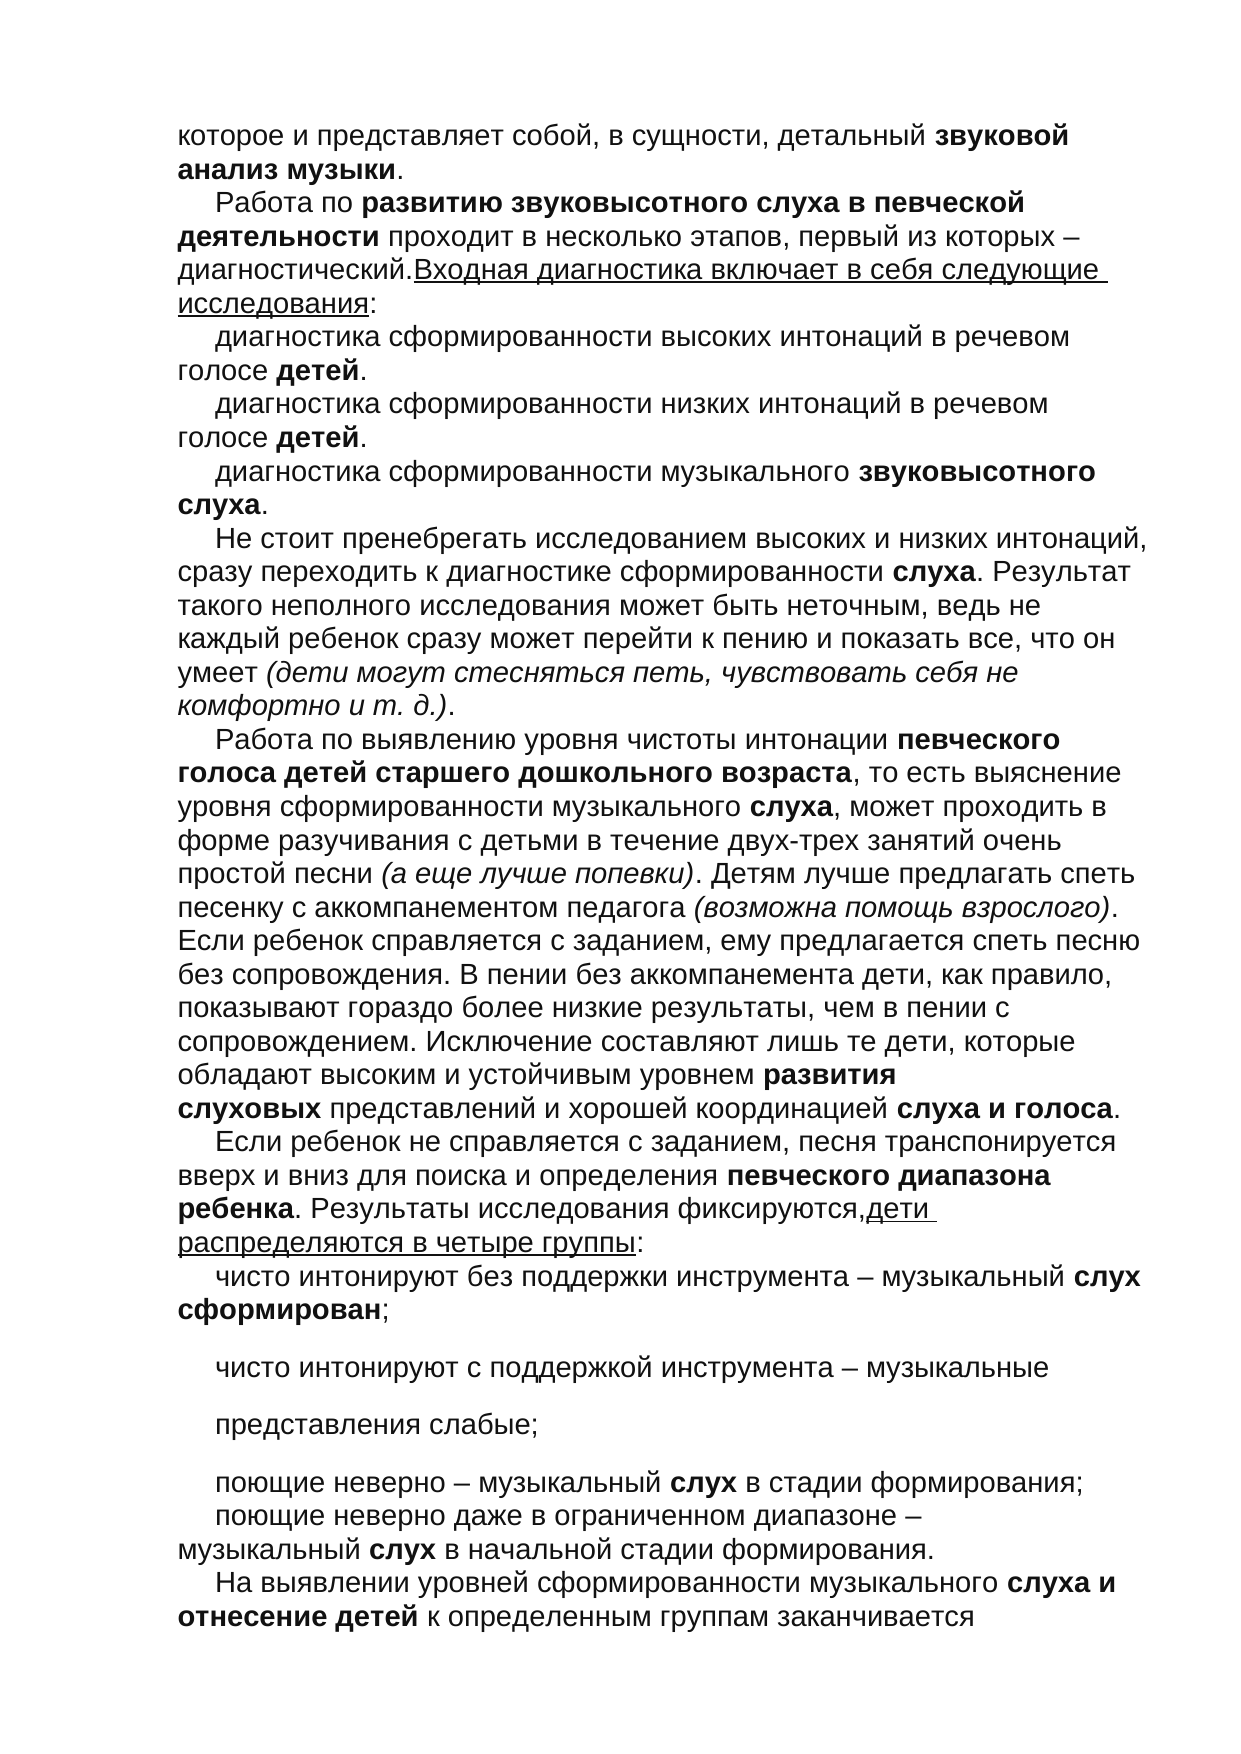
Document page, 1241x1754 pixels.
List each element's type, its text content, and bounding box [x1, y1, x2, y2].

text диагностика сформированности низких интонаций в речевом голосе детей. [177, 386, 1152, 453]
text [177, 118, 1152, 185]
text диагностика сформированности музыкального звуковысотного слуха. [177, 453, 1152, 521]
text представления слабые; [177, 1407, 1152, 1441]
text Не стоит пренебрегать исследованием высоких и низких интонаций, сразу переходить к диагностике сформированности слуха. Результат такого неполного исследования может быть неточным, ведь не каждый ребенок сразу может перейти к пению и показать все, что он умеет (дети могут стесняться петь, чувствовать себя не комфортно и т. д.). [177, 521, 1152, 722]
text поющие неверно – музыкальный слух в стадии формирования; [177, 1464, 1152, 1498]
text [177, 1565, 1152, 1632]
text диагностика сформированности высоких интонаций в речевом голосе детей. [177, 319, 1152, 386]
text Если ребенок не справляется с заданием, песня транспонируется вверх и вниз для поиска и определения певческого диапазона ребенка. Результаты исследования фиксируются,дети распределяются в четыре группы: [177, 1124, 1152, 1258]
text чисто интонируют без поддержки инструмента – музыкальный слух сформирован; [177, 1258, 1152, 1326]
text Работа по развитию звуковысотного слуха в певческой деятельности проходит в несколько этапов, первый из которых – диагностический.Входная диагностика включает в себя следующие исследования: [177, 185, 1152, 319]
text Работа по выявлению уровня чистоты интонации певческого голоса детей старшего дошкольного возраста, то есть выяснение уровня сформированности музыкального слуха, может проходить в форме разучивания с детьми в течение двух-трех занятий очень простой песни (а еще лучше попевки). Детям лучше предлагать спеть песенку с аккомпанементом педагога (возможна помощь взрослого). Если ребенок справляется с заданием, ему предлагается спеть песню без сопровождения. В пении без аккомпанемента дети, как правило, показывают гораздо более низкие результаты, чем в пении с сопровождением. Исключение составляют лишь те дети, которые обладают высоким и устойчивым уровнем развития слуховых представлений и хорошей координацией слуха и голоса. [177, 722, 1152, 1124]
text поющие неверно даже в ограниченном диапазоне – музыкальный слух в начальной стадии формирования. [177, 1498, 1152, 1565]
text чисто интонируют с поддержкой инструмента – музыкальные [177, 1349, 1152, 1383]
